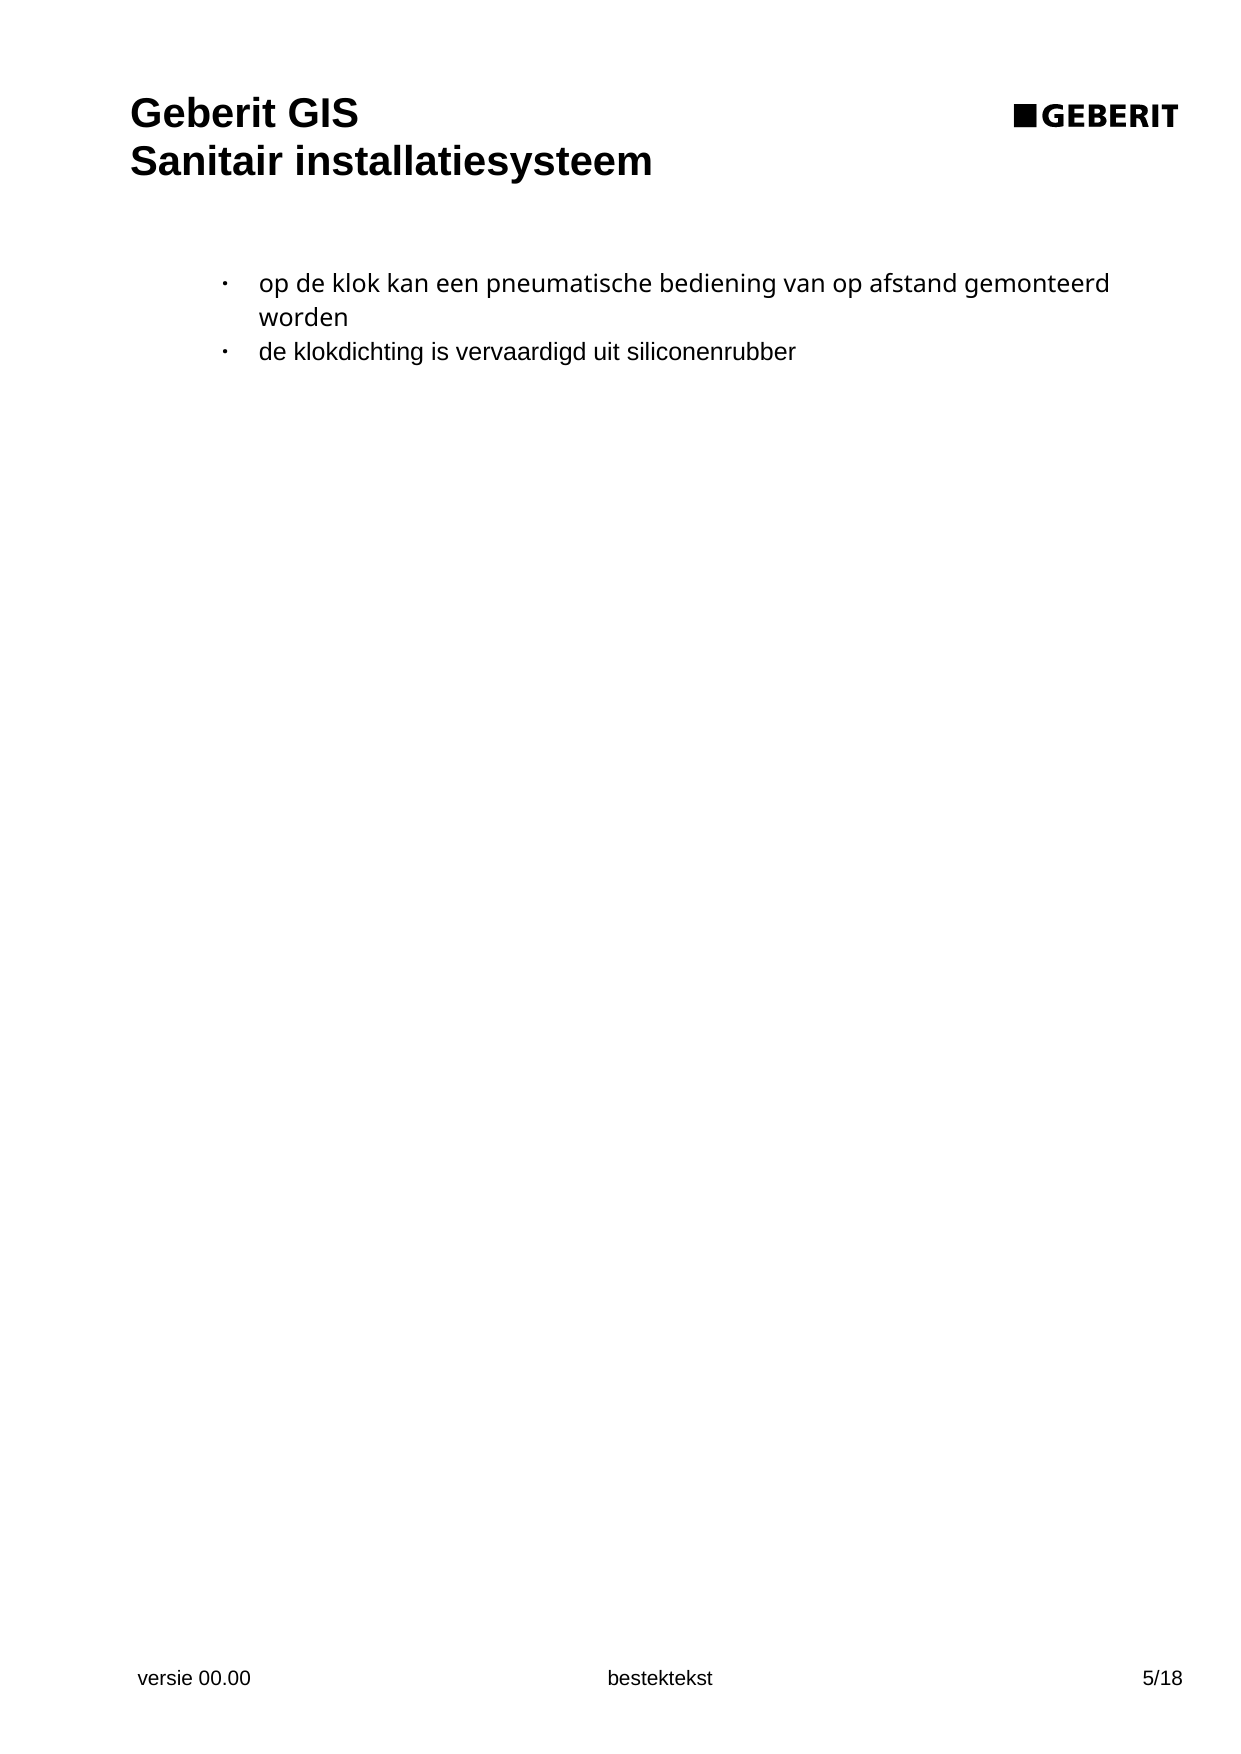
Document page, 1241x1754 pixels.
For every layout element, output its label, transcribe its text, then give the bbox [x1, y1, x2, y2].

text op de klok kan een pneumatische bediening van op afstand gemonteerd worden [221, 266, 1175, 334]
text de klokdichting is vervaardigd uit siliconenrubber [221, 334, 1175, 368]
picture [1013, 103, 1179, 128]
